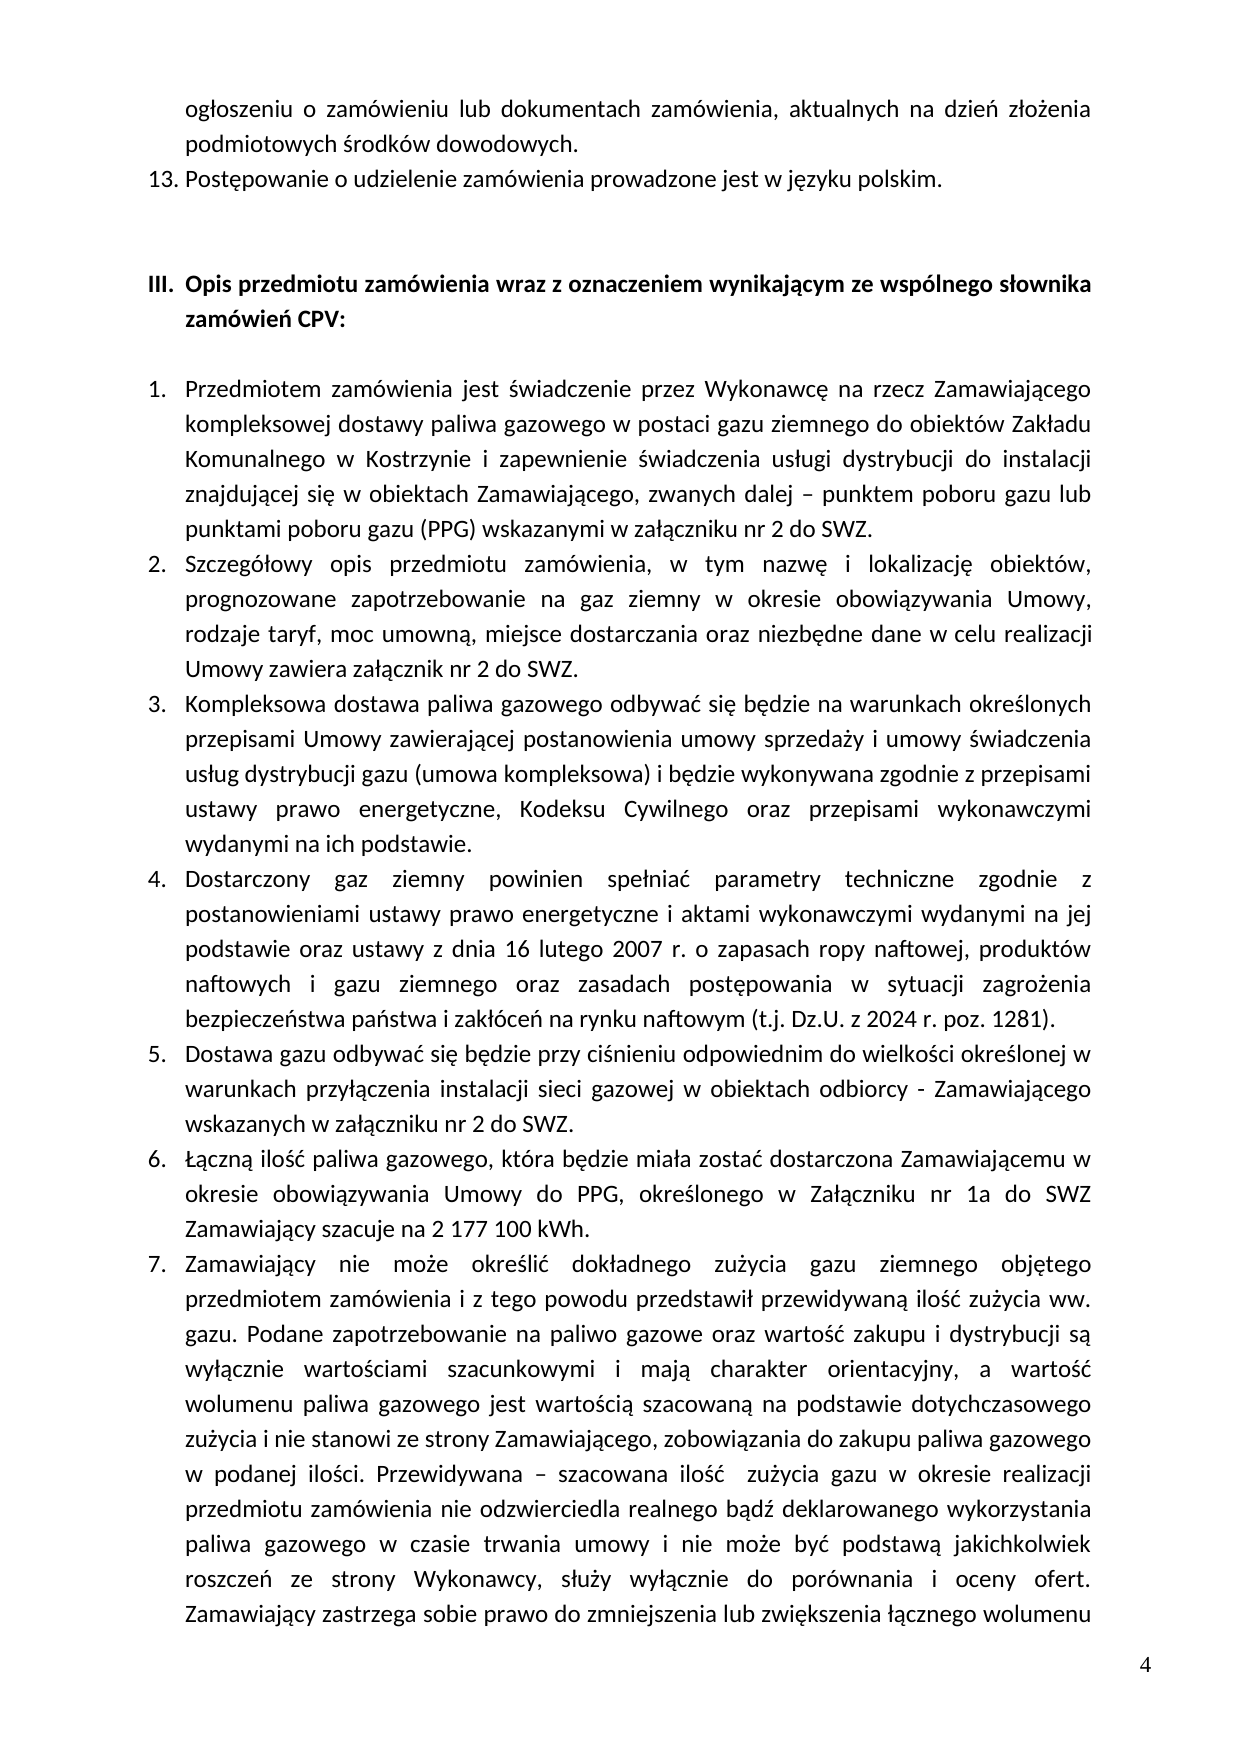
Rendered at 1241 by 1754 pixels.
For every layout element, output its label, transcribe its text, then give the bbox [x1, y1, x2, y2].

list Łączną ilość paliwa gazowego, która będzie miała zostać dostarczona Zamawiającemu w okresie obowiązywania Umowy do PPG, określonego w Załączniku nr 1a do SWZ Zamawiający szacuje na 2 177 100 kWh. [148, 1144, 1093, 1244]
list Szczegółowy opis przedmiotu zamówienia, w tym nazwę i lokalizację obiektów, prognozowane zapotrzebowanie na gaz ziemny w okresie obowiązywania Umowy, rodzaje taryf, moc umowną, miejsce dostarczania oraz niezbędne dane w celu realizacji Umowy zawiera załącznik nr 2 do SWZ. [148, 549, 1093, 684]
list Dostawa gazu odbywać się będzie przy ciśnieniu odpowiednim do wielkości określonej w warunkach przyłączenia instalacji sieci gazowej w obiektach odbiorcy - Zamawiającego wskazanych w załączniku nr 2 do SWZ. [148, 1039, 1093, 1139]
list Dostarczony gaz ziemny powinien spełniać parametry techniczne zgodnie z postanowieniami ustawy prawo energetyczne i aktami wykonawczymi wydanymi na jej podstawie oraz ustawy z dnia 16 lutego 2007 r. o zapasach ropy naftowej, produktów naftowych i gazu ziemnego oraz zasadach postępowania w sytuacji zagrożenia bezpieczeństwa państwa i zakłóceń na rynku naftowym (t.j. Dz.U. z 2024 r. poz. 1281). [148, 864, 1093, 1034]
text Opis przedmiotu zamówienia wraz z oznaczeniem wynikającym ze wspólnego słownika zamówień CPV: [148, 269, 1093, 334]
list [148, 94, 1093, 159]
list Postępowanie o udzielenie zamówienia prowadzone jest w języku polskim. [148, 164, 1093, 194]
list Przedmiotem zamówienia jest świadczenie przez Wykonawcę na rzecz Zamawiającego kompleksowej dostawy paliwa gazowego w postaci gazu ziemnego do obiektów Zakładu Komunalnego w Kostrzynie i zapewnienie świadczenia usługi dystrybucji do instalacji znajdującej się w obiektach Zamawiającego, zwanych dalej – punktem poboru gazu lub punktami poboru gazu (PPG) wskazanymi w załączniku nr 2 do SWZ. [148, 374, 1093, 544]
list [148, 1249, 1093, 1629]
list Kompleksowa dostawa paliwa gazowego odbywać się będzie na warunkach określonych przepisami Umowy zawierającej postanowienia umowy sprzedaży i umowy świadczenia usług dystrybucji gazu (umowa kompleksowa) i będzie wykonywana zgodnie z przepisami ustawy prawo energetyczne, Kodeksu Cywilnego oraz przepisami wykonawczymi wydanymi na ich podstawie. [148, 689, 1093, 859]
